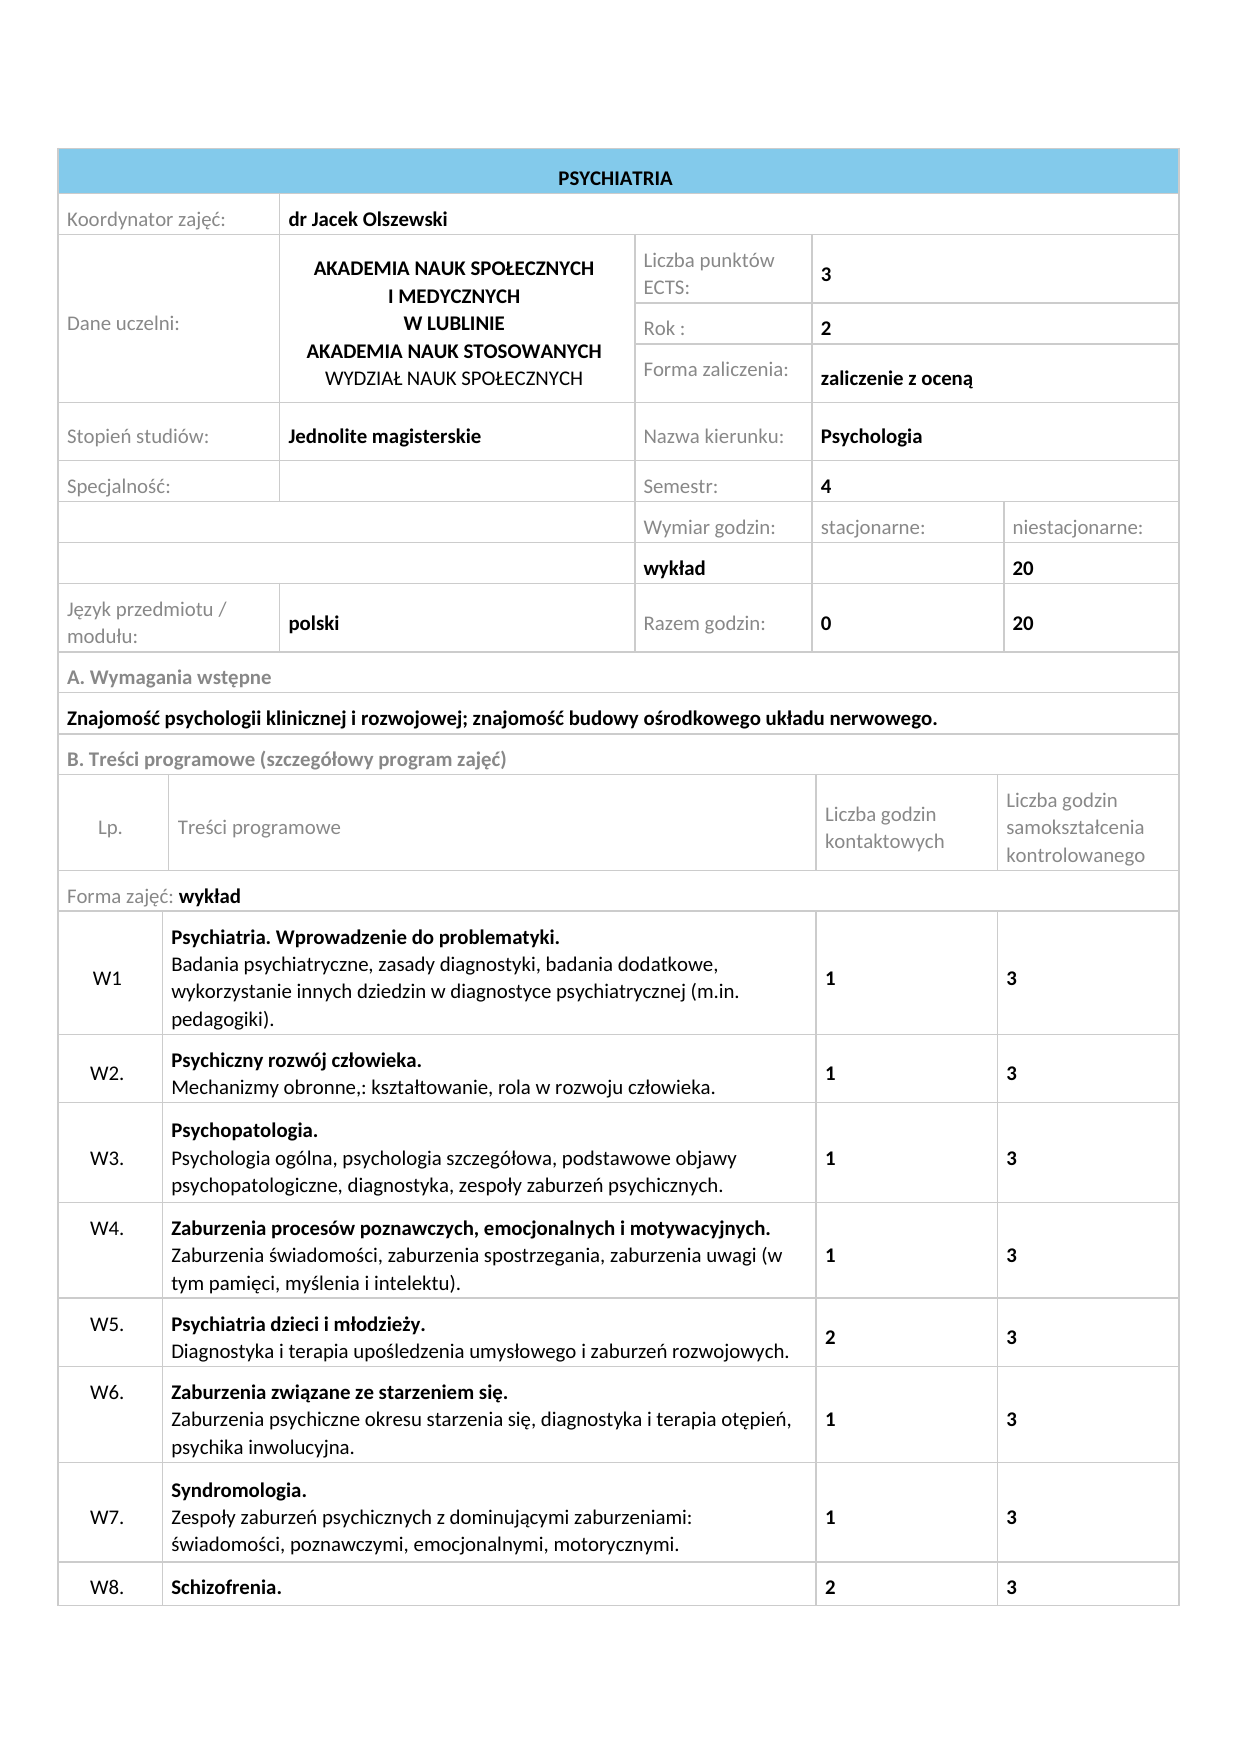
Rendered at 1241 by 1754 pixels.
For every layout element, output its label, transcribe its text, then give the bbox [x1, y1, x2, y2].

table_cell Specjalność: [59, 461, 279, 501]
table_cell 1 [817, 1463, 997, 1561]
table_cell 3 [998, 1299, 1178, 1366]
table_cell Liczba godzin kontaktowych [817, 775, 997, 869]
table_cell Psychiatria dzieci i młodzieży. Diagnostyka i terapia upośledzenia umysłowego i zaburzeń rozwojowych. [163, 1299, 815, 1366]
table_cell W3. [59, 1103, 162, 1202]
table_cell B. Treści programowe (szczegółowy program zajęć) [59, 735, 1178, 774]
table_cell 1 [817, 1103, 997, 1202]
table_cell 20 [1005, 584, 1178, 651]
table_cell 2 [817, 1299, 997, 1366]
table_cell zaliczenie z oceną [813, 345, 1178, 401]
table_cell W5. [59, 1299, 162, 1366]
table_cell Forma zajęć: wykład [59, 871, 1178, 910]
table_cell Rok : [636, 304, 811, 343]
table_cell 2 [813, 304, 1178, 343]
table_cell niestacjonarne: [1005, 502, 1178, 542]
table_cell Wymiar godzin: [636, 502, 811, 542]
table_cell 3 [813, 235, 1178, 302]
table_cell 3 [998, 1463, 1178, 1561]
table_cell 3 [998, 1367, 1178, 1461]
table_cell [163, 1563, 815, 1605]
table_cell Zaburzenia związane ze starzeniem się. Zaburzenia psychiczne okresu starzenia się, diagnostyka i terapia otępień, psychika inwolucyjna. [163, 1367, 815, 1461]
table_cell wykład [636, 543, 811, 583]
table_cell 2 [817, 1563, 997, 1605]
table_cell 1 [817, 1367, 997, 1461]
table_cell 20 [1005, 543, 1178, 583]
table_cell 3 [998, 1103, 1178, 1202]
table_cell Psychiatria. Wprowadzenie do problematyki. Badania psychiatryczne, zasady diagnostyki, badania dodatkowe, wykorzystanie innych dziedzin w diagnostyce psychiatrycznej (m.in. pedagogiki). [163, 912, 815, 1033]
table_cell W4. [59, 1203, 162, 1297]
table_cell polski [280, 584, 634, 651]
table_cell Liczba godzin samokształcenia kontrolowanego [998, 775, 1178, 869]
table_cell 1 [817, 912, 997, 1033]
table_cell Forma zaliczenia: [636, 345, 811, 401]
table_cell Stopień studiów: [59, 403, 279, 460]
table_cell 4 [813, 461, 1178, 501]
table_cell Syndromologia. Zespoły zaburzeń psychicznych z dominującymi zaburzeniami: świadomości, poznawczymi, emocjonalnymi, motorycznymi. [163, 1463, 815, 1561]
table_cell W7. [59, 1463, 162, 1561]
table_cell Jednolite magisterskie [280, 403, 634, 460]
table_cell Liczba punktów ECTS: [636, 235, 811, 302]
table_cell 0 [813, 584, 1003, 651]
table_cell Zaburzenia procesów poznawczych, emocjonalnych i motywacyjnych. Zaburzenia świadomości, zaburzenia spostrzegania, zaburzenia uwagi (w tym pamięci, myślenia i intelektu). [163, 1203, 815, 1297]
table_cell Psychologia [813, 403, 1178, 460]
table_cell W1 [59, 912, 162, 1033]
table_cell [280, 461, 634, 501]
table_cell Koordynator zajęć: [59, 194, 279, 234]
table_cell Treści programowe [169, 775, 815, 869]
table_cell stacjonarne: [813, 502, 1003, 542]
table_cell [813, 543, 1003, 583]
table_cell Semestr: [636, 461, 811, 501]
table_cell dr Jacek Olszewski [280, 194, 1178, 234]
table_cell 3 [998, 912, 1178, 1033]
table_cell 1 [817, 1203, 997, 1297]
table_cell Lp. [59, 775, 168, 869]
table_cell 1 [817, 1035, 997, 1102]
table_cell Nazwa kierunku: [636, 403, 811, 460]
table_cell 3 [998, 1035, 1178, 1102]
table_cell AKADEMIA NAUK SPOŁECZNYCH I MEDYCZNYCH W LUBLINIE AKADEMIA NAUK STOSOWANYCH WYDZIAŁ NAUK SPOŁECZNYCH [280, 235, 634, 401]
table_cell Dane uczelni: [59, 235, 279, 401]
table_cell 3 [998, 1203, 1178, 1297]
table_cell [59, 502, 634, 542]
table_cell W2. [59, 1035, 162, 1102]
table_cell Język przedmiotu / modułu: [59, 584, 279, 651]
table_cell A. Wymagania wstępne [59, 653, 1178, 692]
table_cell W8. [59, 1563, 162, 1605]
table_header PSYCHIATRIA [59, 149, 1178, 193]
table_cell [59, 543, 634, 583]
table_cell W6. [59, 1367, 162, 1461]
table_cell Psychopatologia. Psychologia ogólna, psychologia szczegółowa, podstawowe objawy psychopatologiczne, diagnostyka, zespoły zaburzeń psychicznych. [163, 1103, 815, 1202]
table_cell Psychiczny rozwój człowieka. Mechanizmy obronne,: kształtowanie, rola w rozwoju człowieka. [163, 1035, 815, 1102]
table_cell 3 [998, 1563, 1178, 1605]
table_cell Razem godzin: [636, 584, 811, 651]
table_cell Znajomość psychologii klinicznej i rozwojowej; znajomość budowy ośrodkowego układu nerwowego. [59, 693, 1178, 733]
